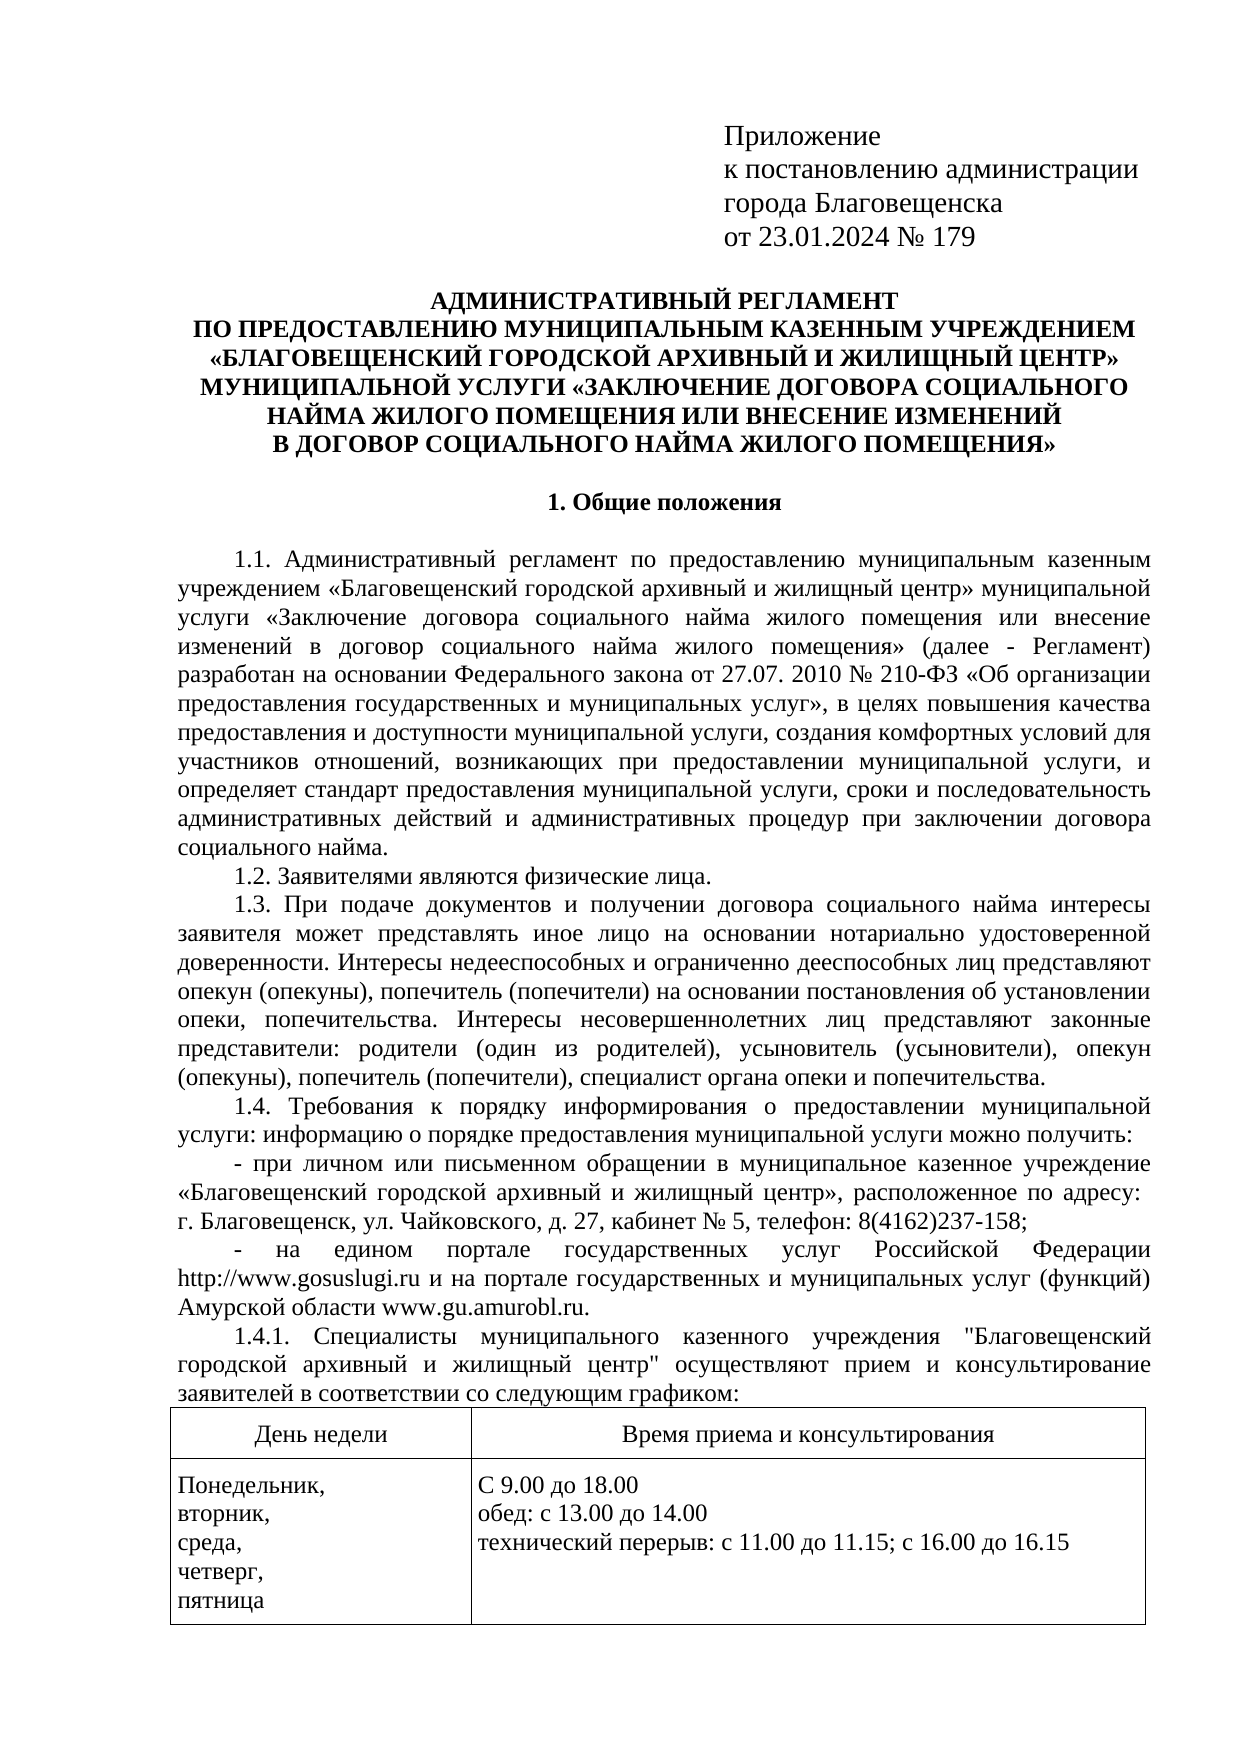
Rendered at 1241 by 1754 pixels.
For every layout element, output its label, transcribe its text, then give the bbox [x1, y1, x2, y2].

text города Благовещенска [723, 185, 1152, 219]
title В ДОГОВОР СОЦИАЛЬНОГО НАЙМА ЖИЛОГО ПОМЕЩЕНИЯ» [177, 429, 1152, 458]
text 1.3. При подаче документов и получении договора социального найма интересы заявителя может представлять иное лицо на основании нотариально удостоверенной доверенности. Интересы недееспособных и ограниченно дееспособных лиц представляют опекун (опекуны), попечитель (попечители) на основании постановления об установлении опеки, попечительства. Интересы несовершеннолетних лиц представляют законные представители: родители (один из родителей), усыновитель (усыновители), опекун (опекуны), попечитель (попечители), специалист органа опеки и попечительства. [177, 889, 1152, 1091]
title «БЛАГОВЕЩЕНСКИЙ ГОРОДСКОЙ АРХИВНЫЙ И ЖИЛИЩНЫЙ ЦЕНТР» [177, 343, 1152, 372]
text к постановлению администрации [723, 152, 1152, 185]
text - при личном или письменном обращении в муниципальное казенное учреждение «Благовещенский городской архивный и жилищный центр», расположенное по адресу: г. Благовещенск, ул. Чайковского, д. 27, кабинет № 5, телефон: 8(4162)237-158; [177, 1148, 1152, 1234]
table_header День недели [171, 1408, 471, 1458]
title НАЙМА ЖИЛОГО ПОМЕЩЕНИЯ ИЛИ ВНЕСЕНИЕ ИЗМЕНЕНИЙ [177, 401, 1152, 429]
table_cell Понедельник, вторник, среда, четверг, пятница [171, 1459, 471, 1624]
text Приложение [723, 118, 1152, 152]
table_cell С 9.00 до 18.00 обед: с 13.00 до 14.00 технический перерыв: с 11.00 до 11.15; с 16.00 до 16.15 [472, 1459, 1145, 1624]
text 1.1. Административный регламент по предоставлению муниципальным казенным учреждением «Благовещенский городской архивный и жилищный центр» муниципальной услуги «Заключение договора социального найма жилого помещения или внесение изменений в договор социального найма жилого помещения» (далее - Регламент) разработан на основании Федерального закона от 27.07. 2010 № 210-ФЗ «Об организации предоставления государственных и муниципальных услуг», в целях повышения качества предоставления и доступности муниципальной услуги, создания комфортных условий для участников отношений, возникающих при предоставлении муниципальной услуги, и определяет стандарт предоставления муниципальной услуги, сроки и последовательность административных действий и административных процедур при заключении договора социального найма. [177, 544, 1152, 861]
title АДМИНИСТРАТИВНЫЙ РЕГЛАМЕНТ [177, 286, 1152, 314]
text от 23.01.2024 № 179 [723, 219, 1152, 252]
text 1.4. Требования к порядку информирования о предоставлении муниципальной услуги: информацию о порядке предоставления муниципальной услуги можно получить: [177, 1091, 1152, 1148]
title ПО ПРЕДОСТАВЛЕНИЮ МУНИЦИПАЛЬНЫМ КАЗЕННЫМ УЧРЕЖДЕНИЕМ [177, 314, 1152, 343]
text 1.2. Заявителями являются физические лица. [177, 861, 1152, 889]
text - на едином портале государственных услуг Российской Федерации http://www.gosuslugi.ru и на портале государственных и муниципальных услуг (функций) Амурской области www.gu.amurobl.ru. [177, 1234, 1152, 1321]
table_header Время приема и консультирования [472, 1408, 1145, 1458]
title МУНИЦИПАЛЬНОЙ УСЛУГИ «ЗАКЛЮЧЕНИЕ ДОГОВОРА СОЦИАЛЬНОГО [177, 372, 1152, 401]
text 1.4.1. Специалисты муниципального казенного учреждения "Благовещенский городской архивный и жилищный центр" осуществляют прием и консультирование заявителей в соответствии со следующим графиком: [177, 1321, 1152, 1407]
title 1. Общие положения [177, 487, 1152, 516]
